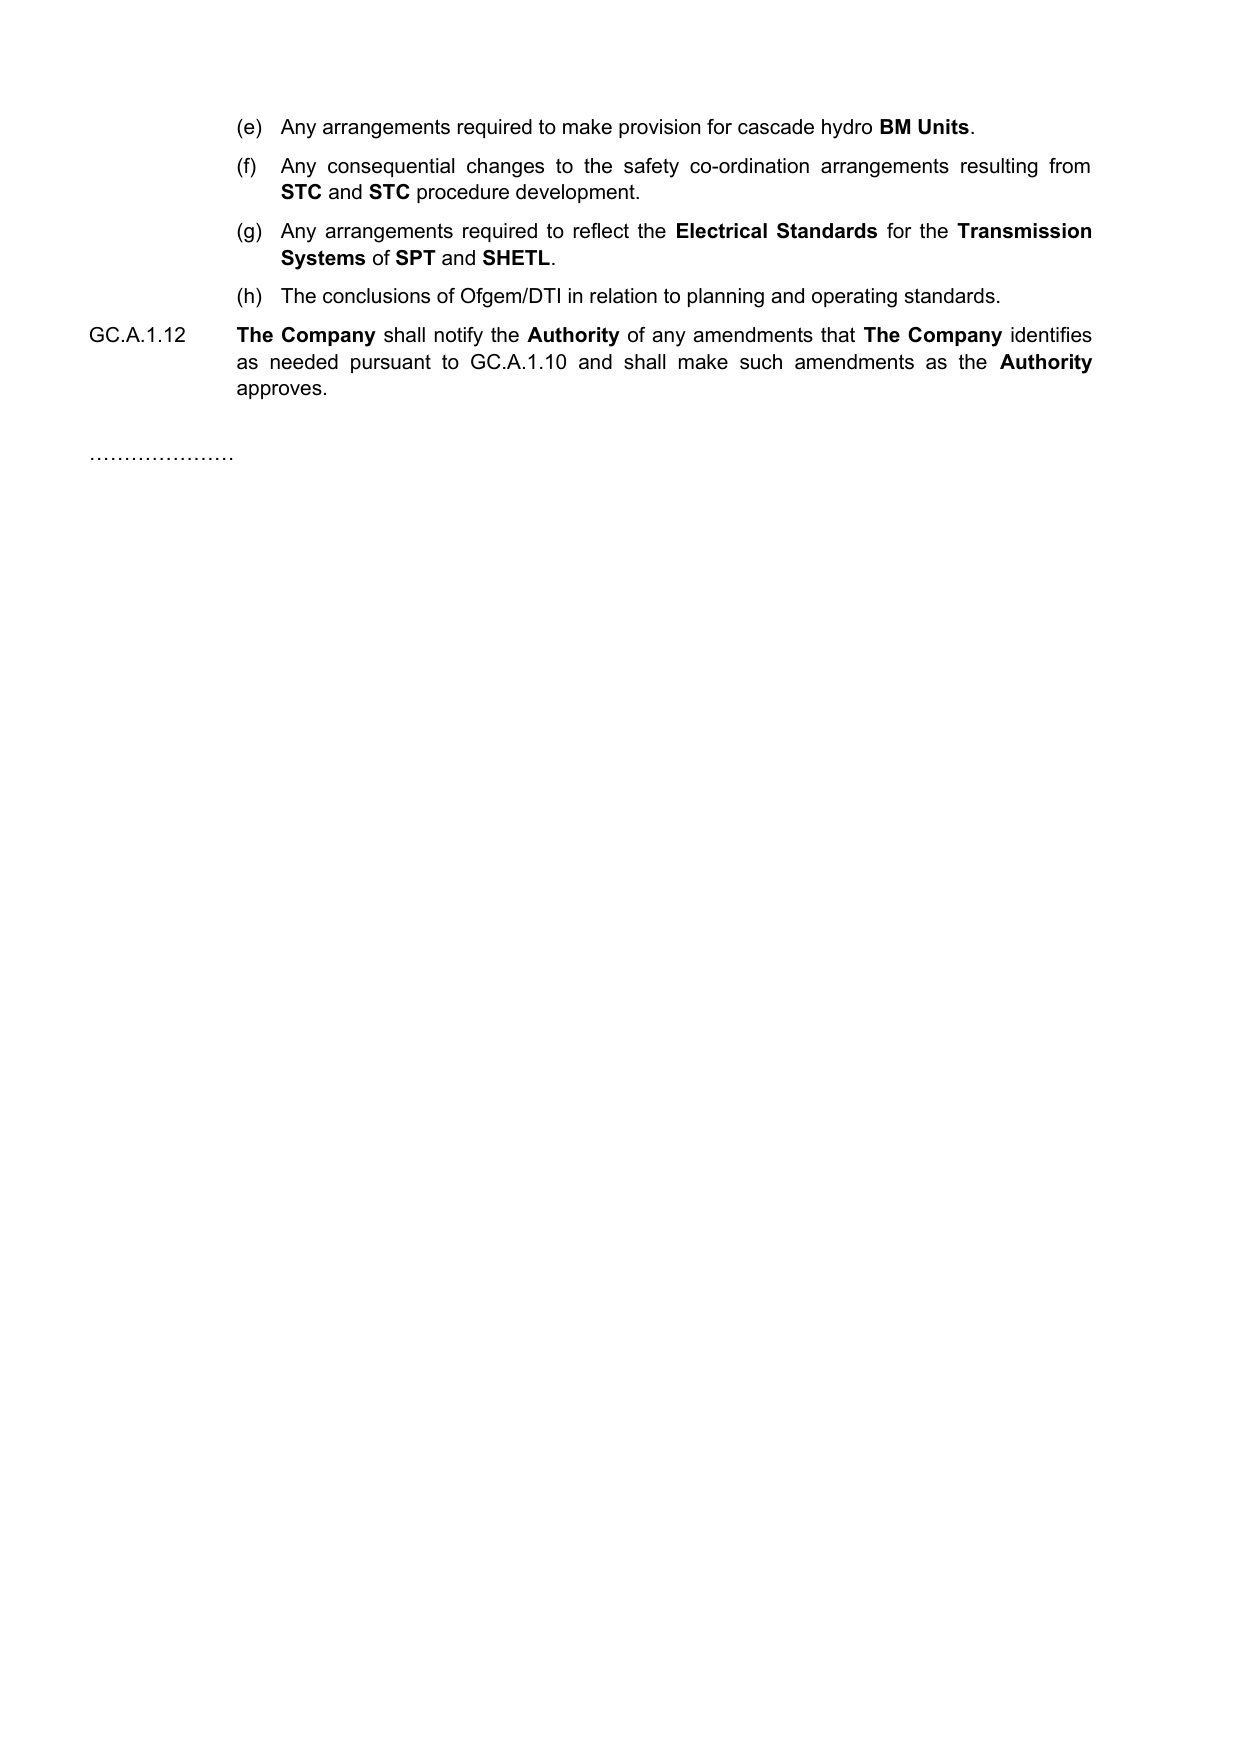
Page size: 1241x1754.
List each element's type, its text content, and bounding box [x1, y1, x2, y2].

text (e) Any arrangements required to make provision for cascade hydro BM Units. [236, 115, 1092, 139]
text GC.A.1.12 The Company shall notify the Authority of any amendments that The Company identifies as needed pursuant to GC.A.1.10 and shall make such amendments as the Authority approves. [89, 323, 1092, 400]
text ………………… [89, 441, 1092, 465]
text (g) Any arrangements required to reflect the Electrical Standards for the Transmission Systems of SPT and SHETL. [236, 219, 1092, 269]
text (f) Any consequential changes to the safety co-ordination arrangements resulting from STC and STC procedure development. [236, 154, 1092, 204]
text (h) The conclusions of Ofgem/DTI in relation to planning and operating standards. [236, 284, 1092, 308]
